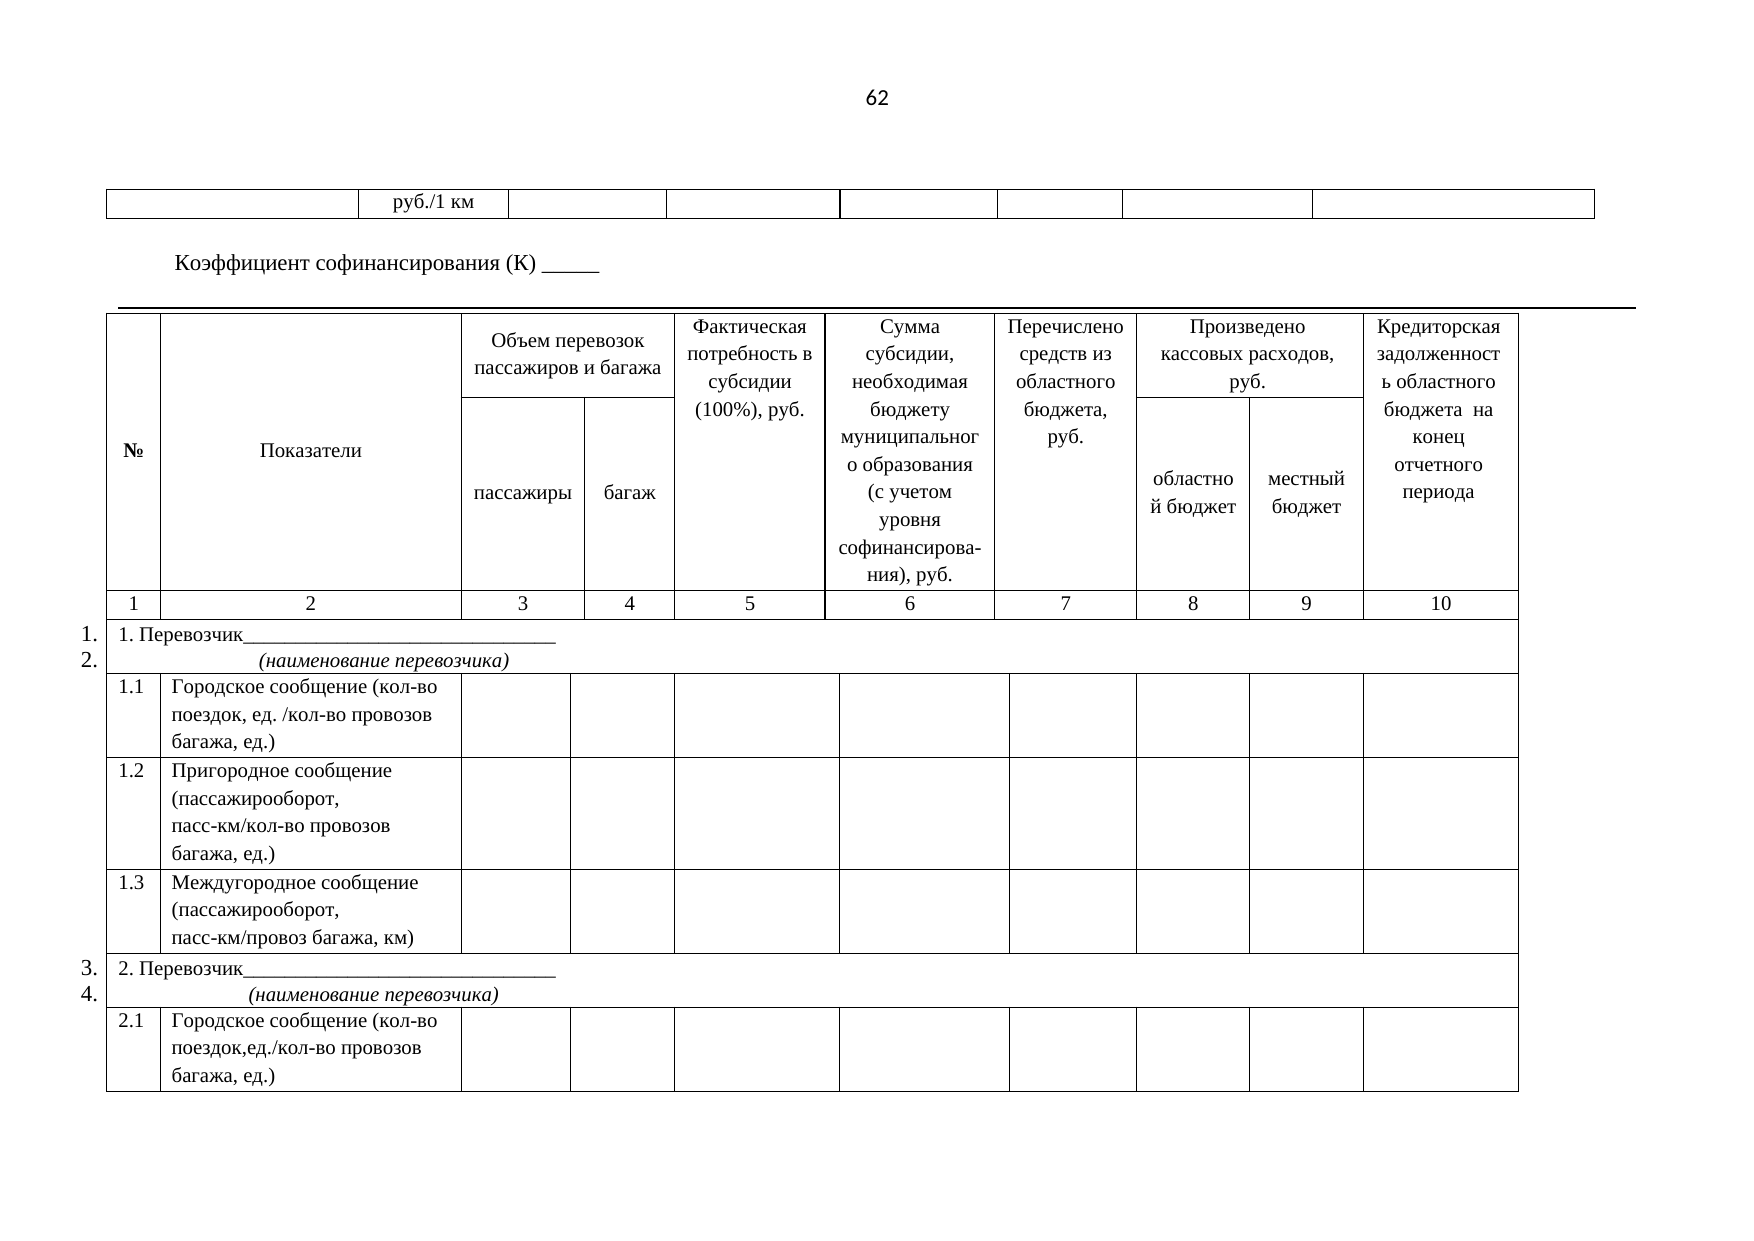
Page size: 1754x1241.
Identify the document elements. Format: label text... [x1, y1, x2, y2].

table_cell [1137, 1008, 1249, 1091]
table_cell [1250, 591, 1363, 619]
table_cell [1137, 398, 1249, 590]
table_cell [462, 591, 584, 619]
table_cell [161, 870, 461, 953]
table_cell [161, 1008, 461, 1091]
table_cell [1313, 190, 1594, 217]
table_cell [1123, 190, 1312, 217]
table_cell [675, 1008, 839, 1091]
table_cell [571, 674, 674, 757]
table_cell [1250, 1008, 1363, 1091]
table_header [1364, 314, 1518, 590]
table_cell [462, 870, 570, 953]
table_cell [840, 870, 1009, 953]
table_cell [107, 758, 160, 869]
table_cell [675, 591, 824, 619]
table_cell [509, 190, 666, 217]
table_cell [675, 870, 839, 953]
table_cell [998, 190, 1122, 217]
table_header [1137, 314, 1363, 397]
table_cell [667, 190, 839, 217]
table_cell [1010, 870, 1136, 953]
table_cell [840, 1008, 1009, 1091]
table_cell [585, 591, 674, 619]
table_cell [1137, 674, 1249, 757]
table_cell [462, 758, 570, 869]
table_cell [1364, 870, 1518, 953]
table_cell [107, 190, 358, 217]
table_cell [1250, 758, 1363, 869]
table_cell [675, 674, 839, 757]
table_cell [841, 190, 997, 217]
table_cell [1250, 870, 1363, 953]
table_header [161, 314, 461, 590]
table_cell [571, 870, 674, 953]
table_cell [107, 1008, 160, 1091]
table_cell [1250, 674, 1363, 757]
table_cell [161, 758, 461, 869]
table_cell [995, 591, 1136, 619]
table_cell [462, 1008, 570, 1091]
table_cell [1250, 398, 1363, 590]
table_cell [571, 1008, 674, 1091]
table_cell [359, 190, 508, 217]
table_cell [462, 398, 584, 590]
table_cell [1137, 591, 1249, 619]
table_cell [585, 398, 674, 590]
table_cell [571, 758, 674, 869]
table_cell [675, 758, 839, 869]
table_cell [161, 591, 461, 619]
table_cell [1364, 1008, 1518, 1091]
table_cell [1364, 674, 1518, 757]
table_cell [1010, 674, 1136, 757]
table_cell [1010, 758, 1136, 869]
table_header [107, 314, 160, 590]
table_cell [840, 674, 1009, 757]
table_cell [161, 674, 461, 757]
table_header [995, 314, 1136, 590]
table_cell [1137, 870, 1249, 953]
text Коэффициент софинансирования (К) _____ [118, 249, 1636, 275]
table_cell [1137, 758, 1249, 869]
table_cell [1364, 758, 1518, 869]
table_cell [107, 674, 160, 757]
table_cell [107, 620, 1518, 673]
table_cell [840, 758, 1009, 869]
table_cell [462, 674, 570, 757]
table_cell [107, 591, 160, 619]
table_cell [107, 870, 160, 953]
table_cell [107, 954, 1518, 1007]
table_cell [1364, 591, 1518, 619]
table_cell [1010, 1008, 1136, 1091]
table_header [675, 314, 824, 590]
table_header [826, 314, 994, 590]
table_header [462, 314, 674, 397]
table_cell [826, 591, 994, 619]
